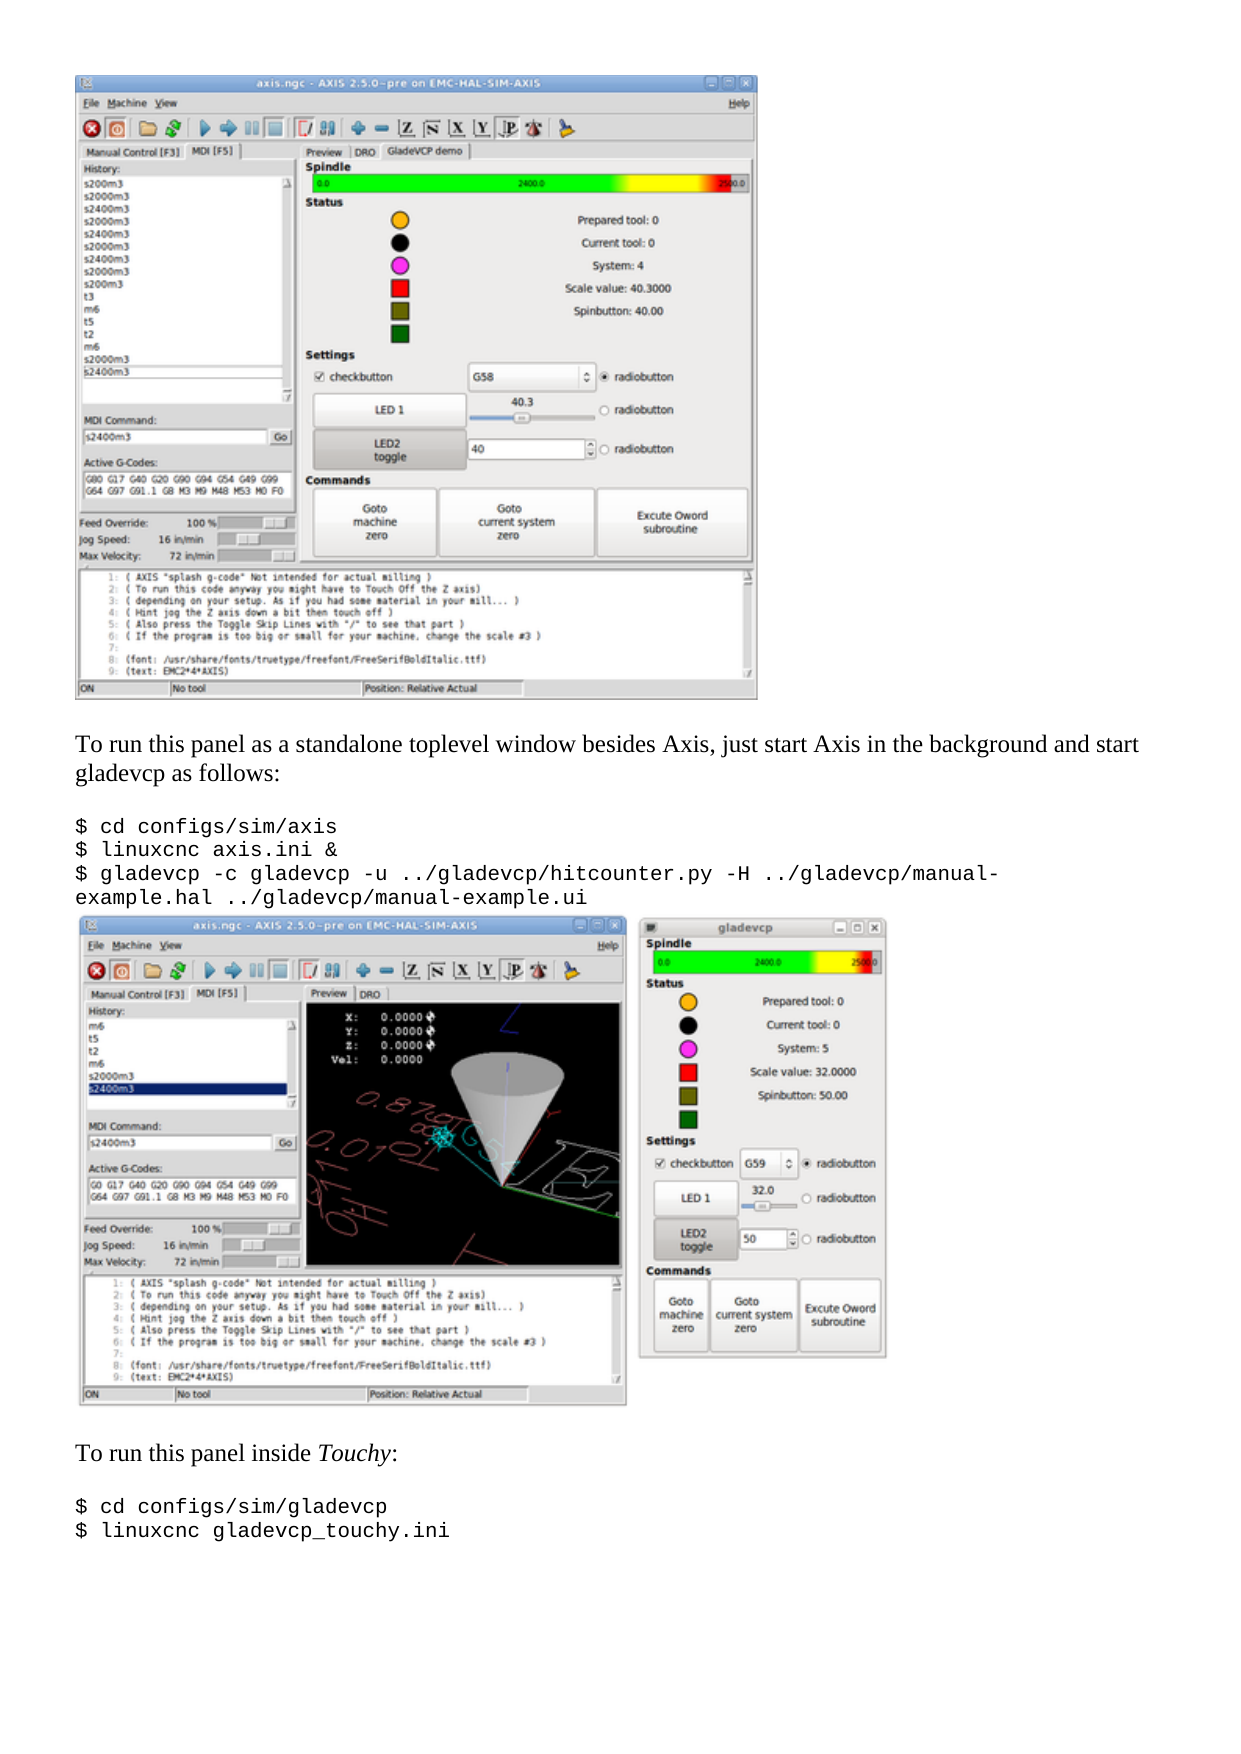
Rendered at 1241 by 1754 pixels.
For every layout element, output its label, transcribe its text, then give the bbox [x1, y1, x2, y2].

text $ linuxcnc gladevcp_touchy.ini [75, 1519, 1165, 1543]
text $ cd configs/sim/gladevcp [75, 1496, 1165, 1519]
picture [75, 910, 893, 1409]
text $ cd configs/sim/axis [75, 816, 1165, 839]
text To run this panel inside Touchy: [75, 1438, 1165, 1467]
text $ linuxcnc axis.ini & [75, 839, 1165, 863]
text To run this panel as a standalone toplevel window besides Axis, just start Axis in the background and start gladevcp as follows: [75, 729, 1165, 787]
picture [75, 75, 758, 700]
text $ gladevcp -c gladevcp -u ../gladevcp/hitcounter.py -H ../gladevcp/manual-example.hal ../gladevcp/manual-example.ui [75, 863, 1165, 910]
